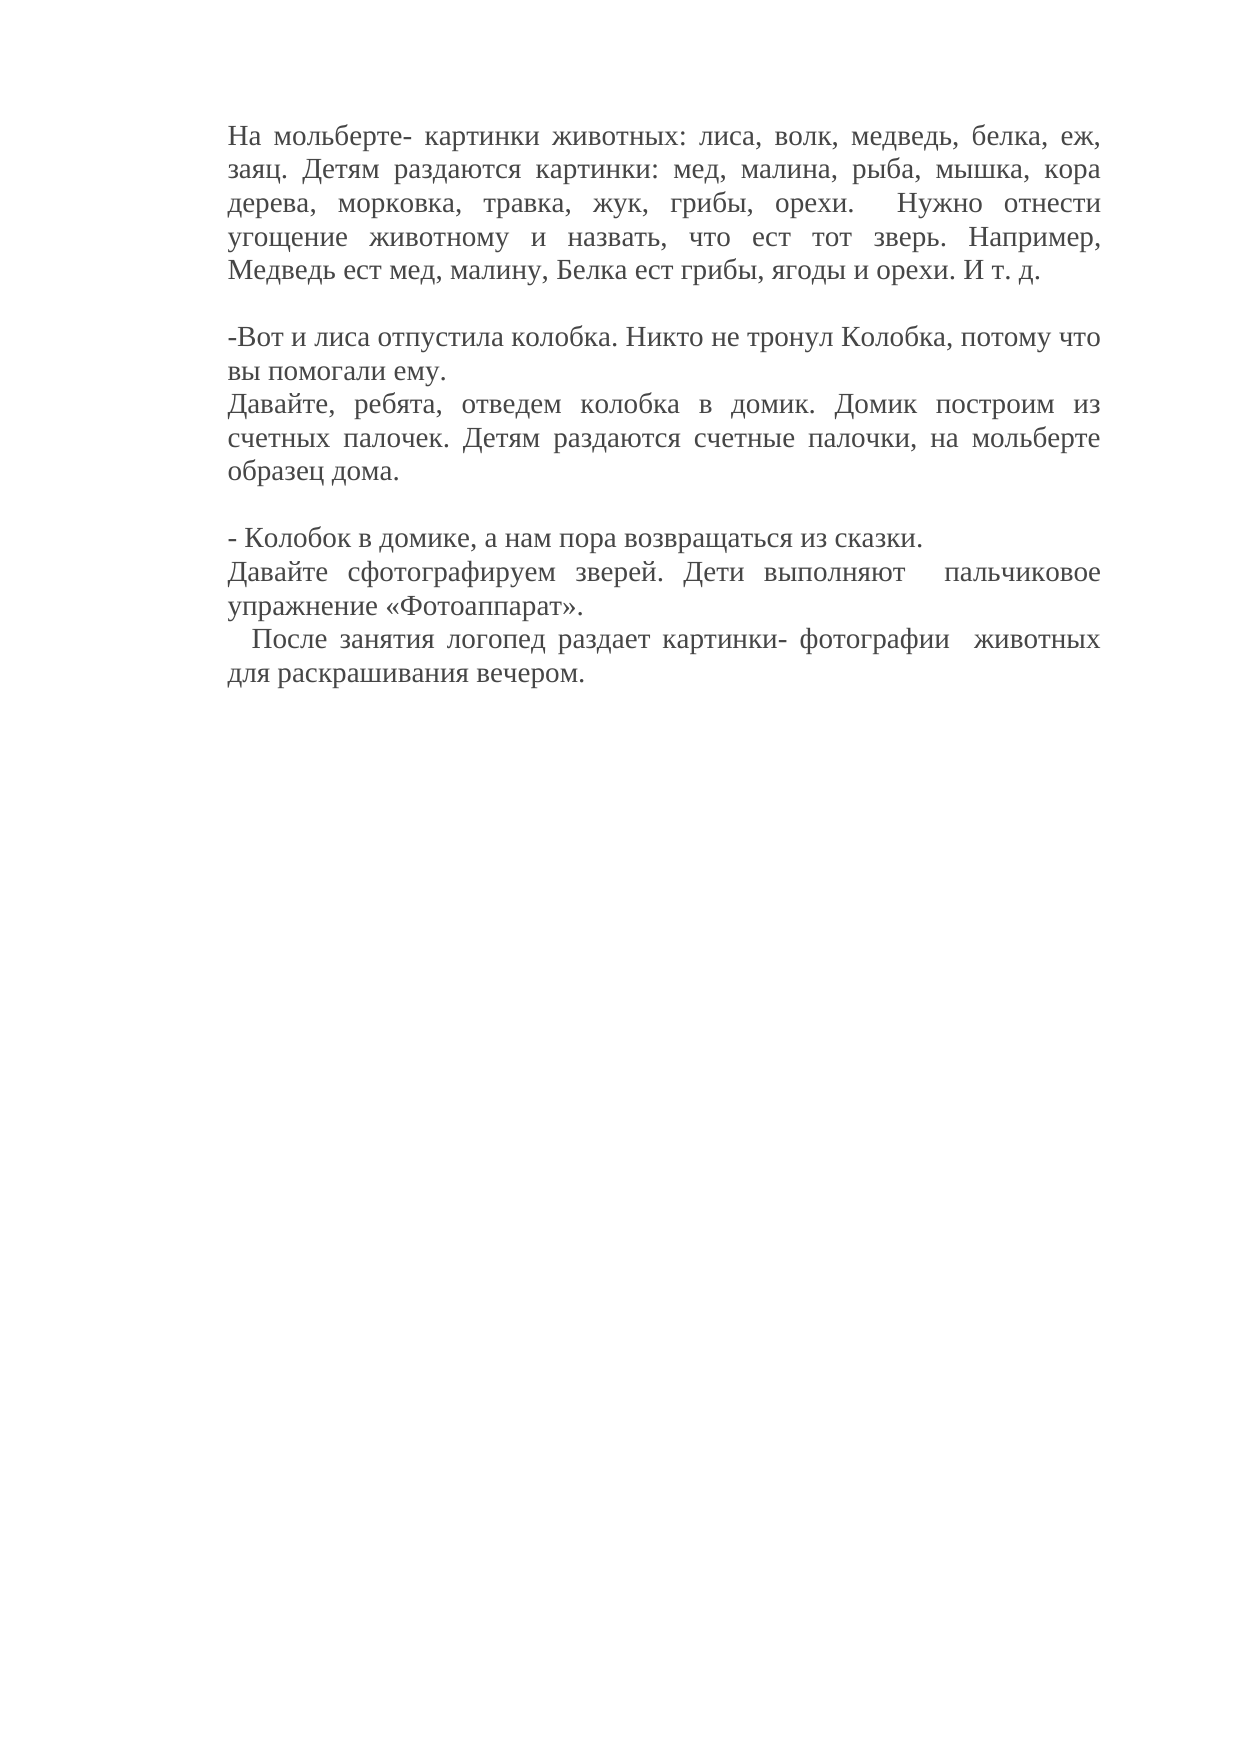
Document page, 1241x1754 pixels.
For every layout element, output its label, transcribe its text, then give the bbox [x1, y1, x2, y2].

text Давайте сфотографируем зверей. Дети выполняют пальчиковое упражнение «Фотоаппарат». [227, 554, 1102, 621]
text - Колобок в домике, а нам пора возвращаться из сказки. [227, 521, 1102, 554]
text После занятия логопед раздает картинки- фотографии животных для раскрашивания вечером. [227, 621, 1102, 688]
text -Вот и лиса отпустила колобка. Никто не тронул Колобка, потому что вы помогали ему. [227, 319, 1102, 386]
text Давайте, ребята, отведем колобка в домик. Домик построим из счетных палочек. Детям раздаются счетные палочки, на мольберте образец дома. [227, 386, 1102, 487]
text На мольберте- картинки животных: лиса, волк, медведь, белка, еж, заяц. Детям раздаются картинки: мед, малина, рыба, мышка, кора дерева, морковка, травка, жук, грибы, орехи. Нужно отнести угощение животному и назвать, что ест тот зверь. Например, Медведь ест мед, малину, Белка ест грибы, ягоды и орехи. И т. д. [227, 118, 1102, 286]
